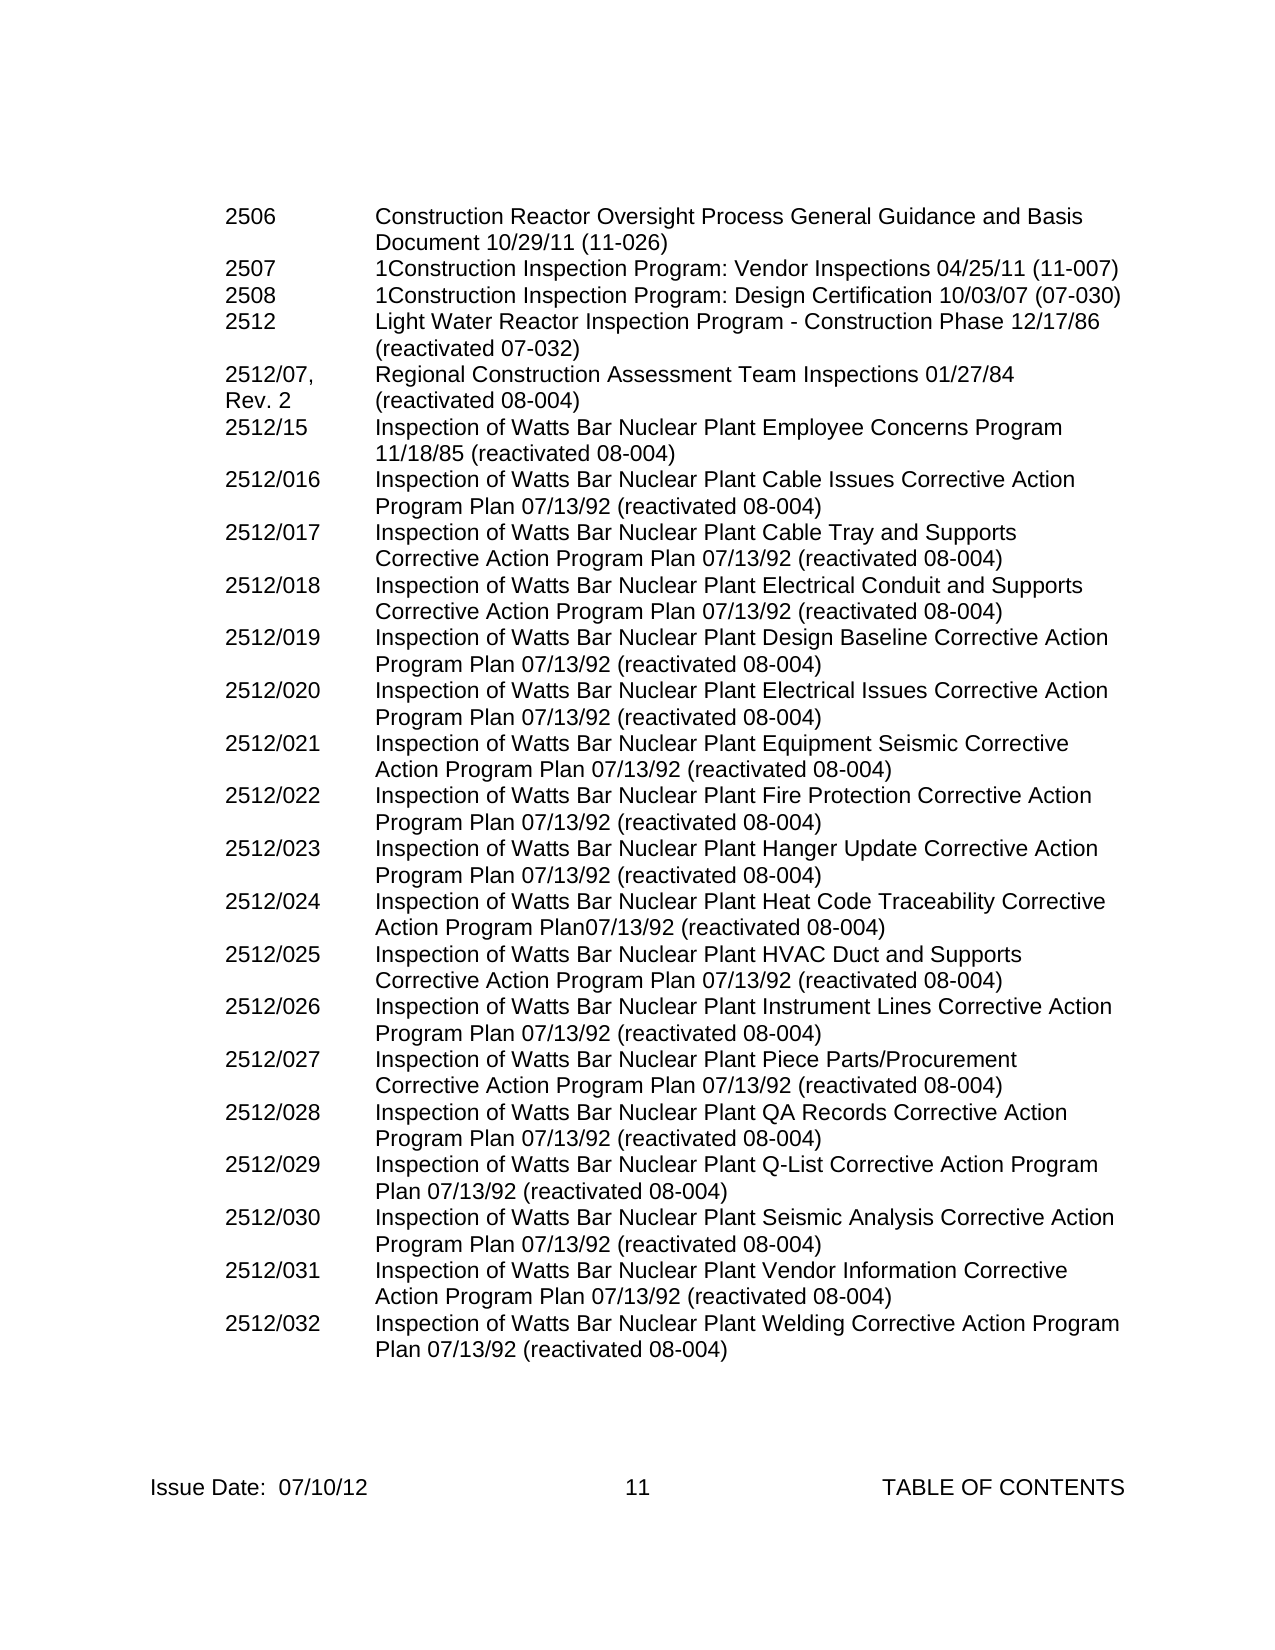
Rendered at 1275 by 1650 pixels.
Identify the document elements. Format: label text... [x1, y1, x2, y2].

text 2512/021 Inspection of Watts Bar Nuclear Plant Equipment Seismic Corrective Action Program Plan 07/13/92 (reactivated 08-004) [150, 730, 1125, 782]
text 2512/026 Inspection of Watts Bar Nuclear Plant Instrument Lines Corrective Action Program Plan 07/13/92 (reactivated 08-004) [150, 993, 1125, 1046]
text 2512/027 Inspection of Watts Bar Nuclear Plant Piece Parts/Procurement Corrective Action Program Plan 07/13/92 (reactivated 08-004) [150, 1046, 1125, 1099]
text 2512/022 Inspection of Watts Bar Nuclear Plant Fire Protection Corrective Action Program Plan 07/13/92 (reactivated 08-004) [150, 782, 1125, 835]
text 2512/016 Inspection of Watts Bar Nuclear Plant Cable Issues Corrective Action Program Plan 07/13/92 (reactivated 08-004) [150, 466, 1125, 519]
text 2512/017 Inspection of Watts Bar Nuclear Plant Cable Tray and Supports Corrective Action Program Plan 07/13/92 (reactivated 08-004) [150, 519, 1125, 572]
text 2512/07, Regional Construction Assessment Team Inspections 01/27/84 [150, 361, 1125, 387]
text 2512/029 Inspection of Watts Bar Nuclear Plant Q-List Corrective Action Program Plan 07/13/92 (reactivated 08-004) [150, 1151, 1125, 1204]
text 2512/025 Inspection of Watts Bar Nuclear Plant HVAC Duct and Supports Corrective Action Program Plan 07/13/92 (reactivated 08-004) [150, 941, 1125, 993]
text 2512/024 Inspection of Watts Bar Nuclear Plant Heat Code Traceability Corrective Action Program Plan07/13/92 (reactivated 08-004) [150, 888, 1125, 941]
text 2512/018 Inspection of Watts Bar Nuclear Plant Electrical Conduit and Supports Corrective Action Program Plan 07/13/92 (reactivated 08-004) [150, 572, 1125, 624]
text 2512/032 Inspection of Watts Bar Nuclear Plant Welding Corrective Action Program Plan 07/13/92 (reactivated 08-004) [150, 1309, 1125, 1362]
text 2512/031 Inspection of Watts Bar Nuclear Plant Vendor Information Corrective Action Program Plan 07/13/92 (reactivated 08-004) [150, 1257, 1125, 1309]
text 2512/15 Inspection of Watts Bar Nuclear Plant Employee Concerns Program 11/18/85 (reactivated 08-004) [150, 413, 1125, 466]
text 2512/030 Inspection of Watts Bar Nuclear Plant Seismic Analysis Corrective Action Program Plan 07/13/92 (reactivated 08-004) [150, 1204, 1125, 1257]
text 2512/020 Inspection of Watts Bar Nuclear Plant Electrical Issues Corrective Action Program Plan 07/13/92 (reactivated 08-004) [150, 677, 1125, 730]
text 2512/028 Inspection of Watts Bar Nuclear Plant QA Records Corrective Action Program Plan 07/13/92 (reactivated 08-004) [150, 1099, 1125, 1151]
text 2508 Construction Inspection Program: Design Certification 10/03/07 (07-030) [150, 282, 1125, 308]
text 2512/023 Inspection of Watts Bar Nuclear Plant Hanger Update Corrective Action Program Plan 07/13/92 (reactivated 08-004) [150, 835, 1125, 888]
text Rev. 2 (reactivated 08-004) [150, 387, 1125, 413]
text 2506 Construction Reactor Oversight Process General Guidance and Basis Document 10/29/11 (11-026) [150, 203, 1125, 255]
text 2512/019 Inspection of Watts Bar Nuclear Plant Design Baseline Corrective Action Program Plan 07/13/92 (reactivated 08-004) [150, 624, 1125, 677]
text 2507 Construction Inspection Program: Vendor Inspections 04/25/11 (11-007) [150, 255, 1125, 282]
text 2512 Light Water Reactor Inspection Program - Construction Phase 12/17/86 (reactivated 07-032) [225, 308, 1125, 361]
